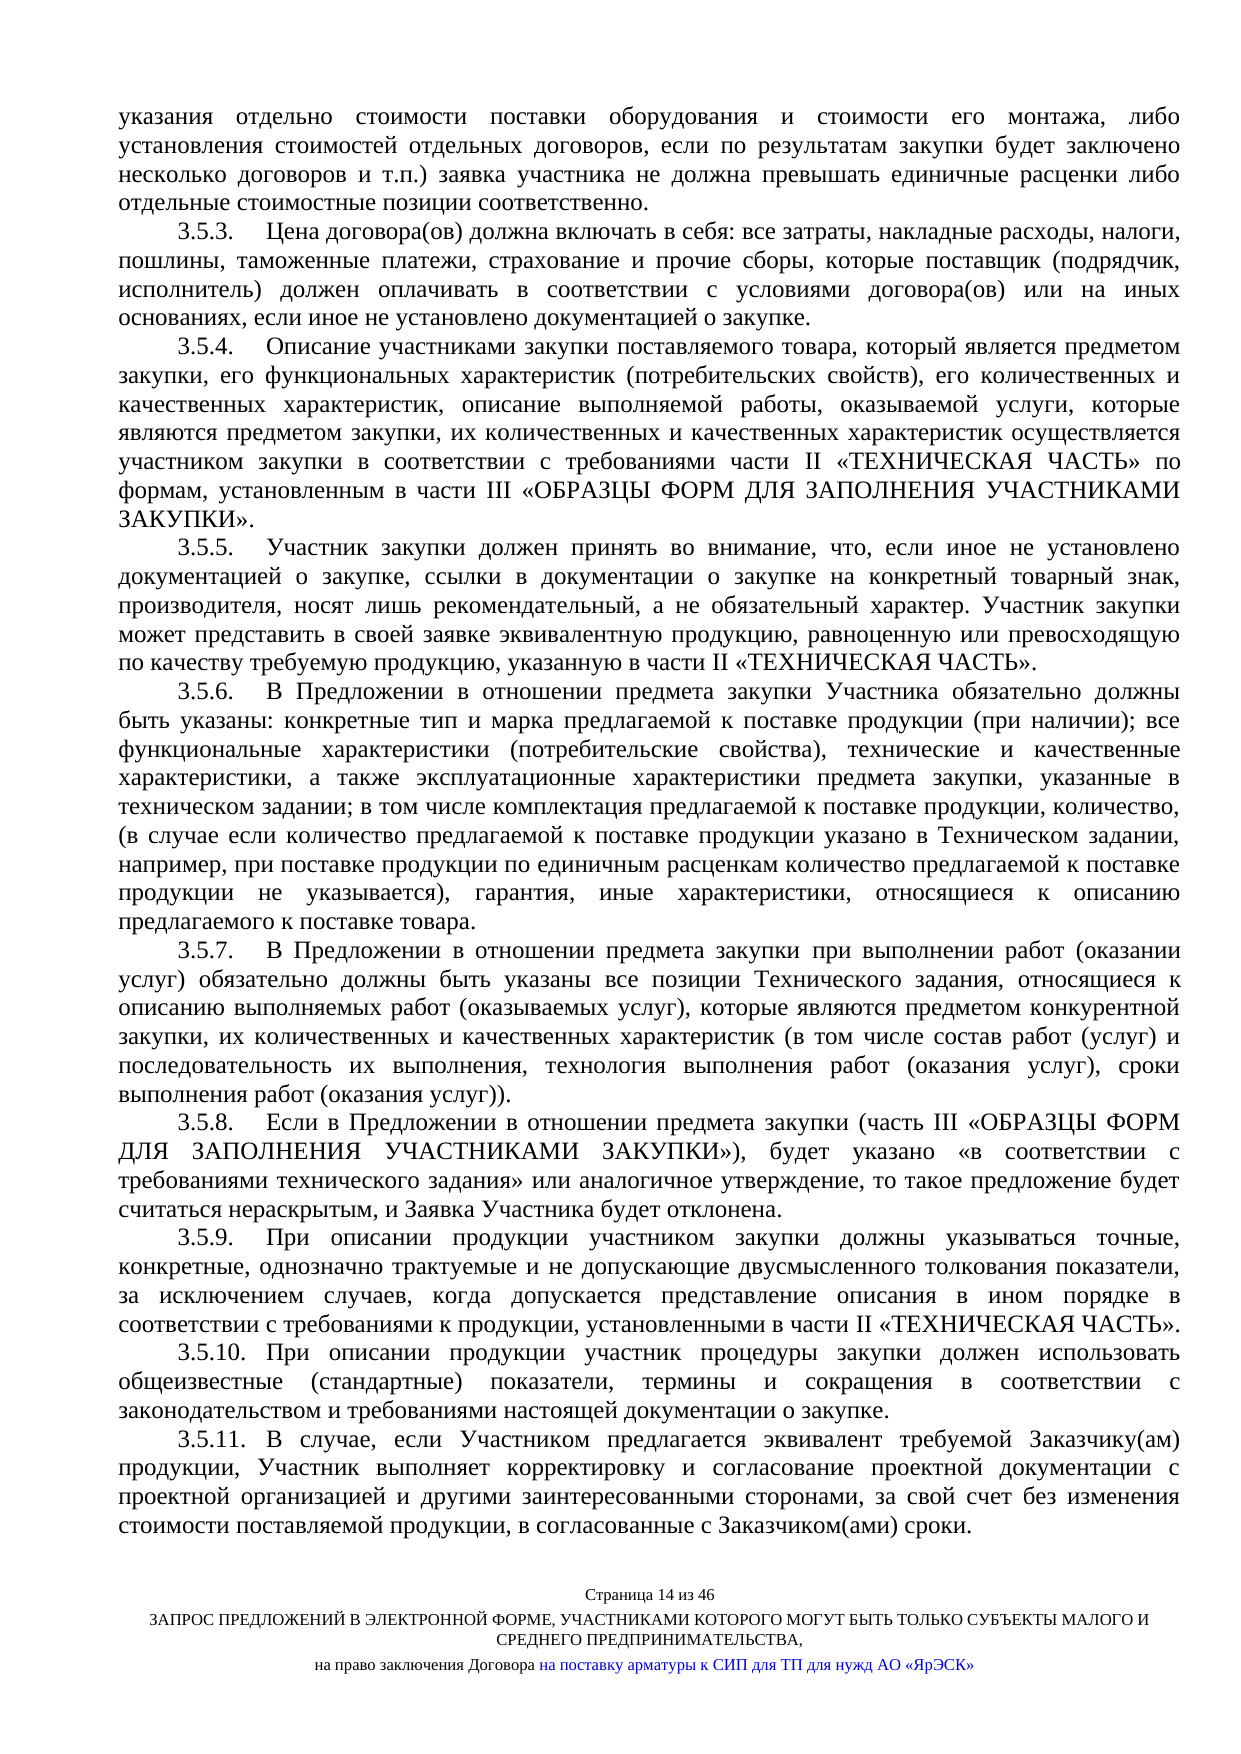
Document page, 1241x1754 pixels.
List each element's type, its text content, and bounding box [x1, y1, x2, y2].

subtitle Участник закупки должен принять во внимание, что, если иное не установлено документацией о закупке, ссылки в документации о закупке на конкретный товарный знак, производителя, носят лишь рекомендательный, а не обязательный характер. Участник закупки может представить в своей заявке эквивалентную продукцию, равноценную или превосходящую по качеству требуемую продукцию, указанную в части II «ТЕХНИЧЕСКАЯ ЧАСТЬ». [118, 619, 1181, 762]
subtitle Если в Предложении в отношении предмета закупки (часть III «ОБРАЗЦЫ ФОРМ ДЛЯ ЗАПОЛНЕНИЯ УЧАСТНИКАМИ ЗАКУПКИ»), будет указано «в соответствии с требованиями технического задания» или аналогичное утверждение, то такое предложение будет считаться нераскрытым, и Заявка Участника будет отклонена. [118, 1194, 1181, 1309]
subtitle В Предложении в отношении предмета закупки при выполнении работ (оказании услуг) обязательно должны быть указаны все позиции Технического задания, относящиеся к описанию выполняемых работ (оказываемых услуг), которые являются предметом конкурентной закупки, их количественных и качественных характеристик (в том числе состав работ (услуг) и последовательность их выполнения, технология выполнения работ (оказания услуг), сроки выполнения работ (оказания услуг)). [118, 1021, 1181, 1194]
subtitle Описание участниками закупки поставляемого товара, который является предметом закупки, его функциональных характеристик (потребительских свойств), его количественных и качественных характеристик, описание выполняемой работы, оказываемой услуги, которые являются предметом закупки, их количественных и качественных характеристик осуществляется участником закупки в соответствии с требованиями части II «ТЕХНИЧЕСКАЯ ЧАСТЬ» по формам, установленным в части III «ОБРАЗЦЫ ФОРМ ДЛЯ ЗАПОЛНЕНИЯ УЧАСТНИКАМИ ЗАКУПКИ». [118, 417, 1181, 619]
subtitle В Предложении в отношении предмета закупки Участника обязательно должны быть указаны: конкретные тип и марка предлагаемой к поставке продукции (при наличии); все функциональные характеристики (потребительские свойства), технические и качественные характеристики, а также эксплуатационные характеристики предмета закупки, указанные в техническом задании; в том числе комплектация предлагаемой к поставке продукции, количество, (в случае если количество предлагаемой к поставке продукции указано в Техническом задании, например, при поставке продукции по единичным расценкам количество предлагаемой к поставке продукции не указывается), гарантия, иные характеристики, относящиеся к описанию предлагаемого к поставке товара. [118, 762, 1181, 1021]
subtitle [118, 1510, 1181, 1567]
subtitle В случае установления в пункте 31 части IV «ИНФОРМАЦИОННАЯ КАРТА ЗАКУПКИ» о закупке единичных расценок, либо использования в рамках формирования начальной (максимальной) цены договора(ов) отдельных стоимостных позиций (например, указания отдельно стоимости поставки оборудования и стоимости его монтажа, либо установления стоимостей отдельных договоров, если по результатам закупки будет заключено несколько договоров и т.п.) заявка участника не должна превышать единичные расценки либо отдельные стоимостные позиции соответственно. [118, 101, 1181, 302]
subtitle Цена договора(ов) должна включать в себя: все затраты, накладные расходы, налоги, пошлины, таможенные платежи, страхование и прочие сборы, которые поставщик (подрядчик, исполнитель) должен оплачивать в соответствии с условиями договора(ов) или на иных основаниях, если иное не установлено документацией о закупке. [118, 302, 1181, 417]
subtitle При описании продукции участником закупки должны указываться точные, конкретные, однозначно трактуемые и не допускающие двусмысленного толкования показатели, за исключением случаев, когда допускается представление описания в ином порядке в соответствии с требованиями к продукции, установленными в части II «ТЕХНИЧЕСКАЯ ЧАСТЬ». [118, 1309, 1181, 1424]
subtitle При описании продукции участник процедуры закупки должен использовать общеизвестные (стандартные) показатели, термины и сокращения в соответствии с законодательством и требованиями настоящей документации о закупке. [118, 1424, 1181, 1510]
